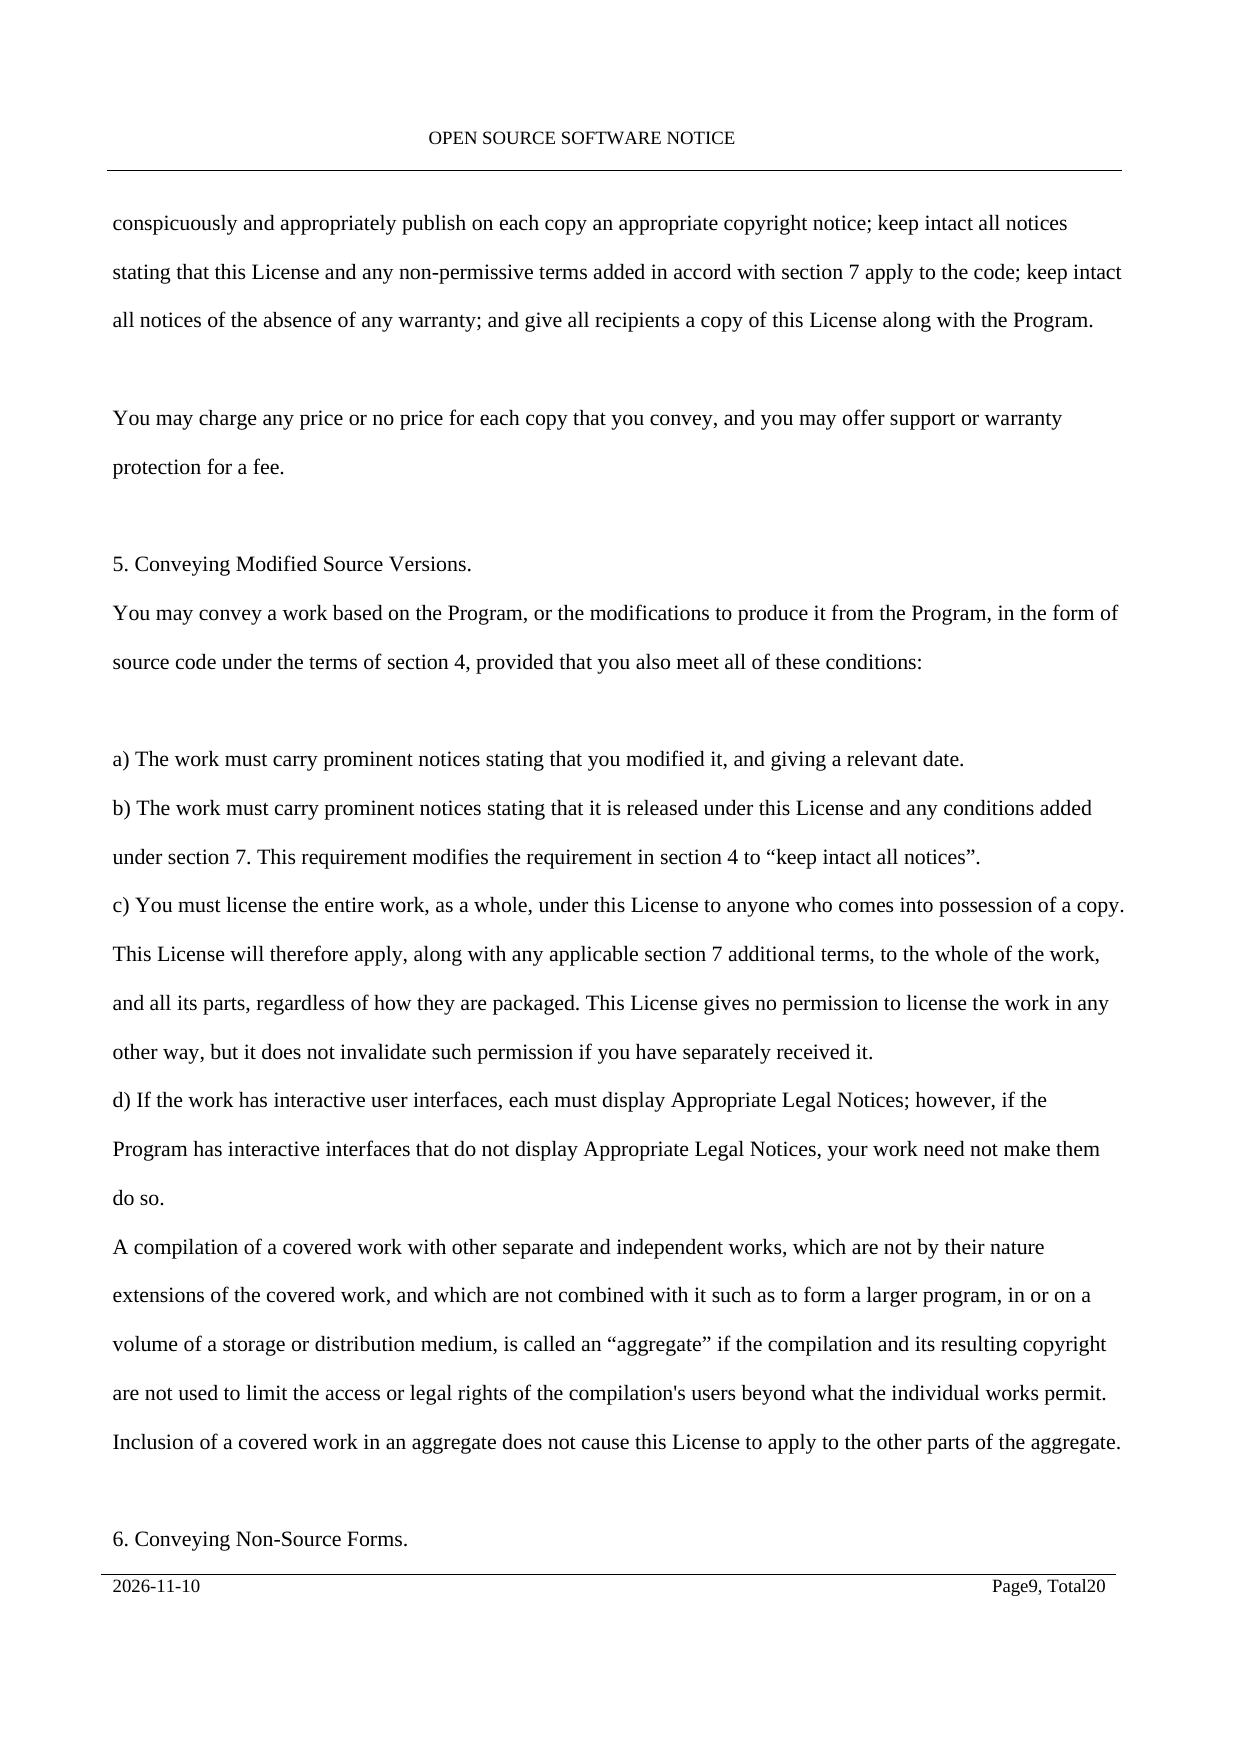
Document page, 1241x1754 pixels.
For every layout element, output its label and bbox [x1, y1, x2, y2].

text [112, 206, 1128, 1555]
